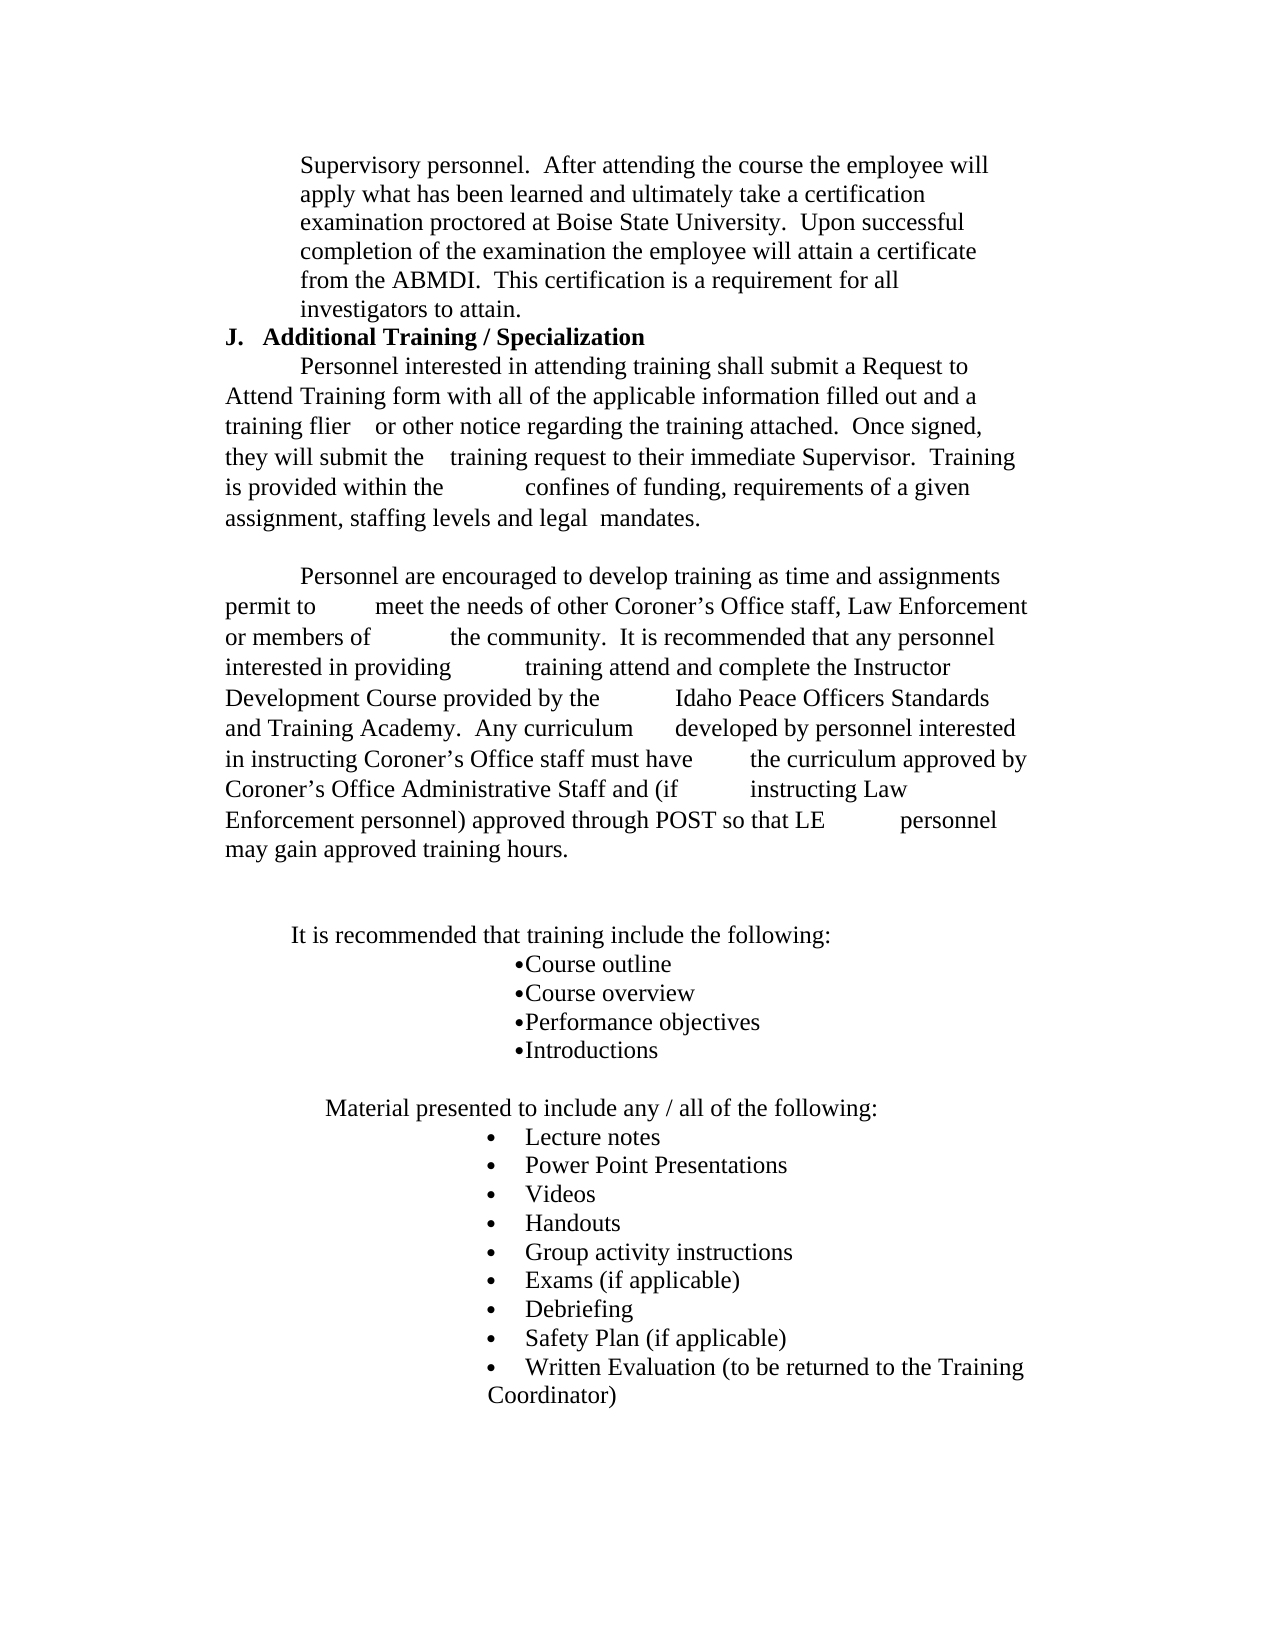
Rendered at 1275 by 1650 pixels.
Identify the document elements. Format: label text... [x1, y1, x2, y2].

list Power Point Presentations [487, 1151, 1125, 1179]
list Handouts [487, 1208, 1125, 1237]
list Course outline [516, 949, 1125, 978]
list Lecture notes [487, 1122, 1125, 1151]
list Introductions [516, 1036, 1125, 1064]
list Group activity instructions [487, 1237, 1125, 1266]
text It is recommended that training include the following: [291, 921, 1031, 949]
list Written Evaluation (to be returned to the Training Coordinator) [487, 1352, 1125, 1409]
text J. Additional Training / Specialization [225, 322, 1031, 351]
list Videos [487, 1179, 1125, 1208]
text Personnel interested in attending training shall submit a Request to Attend Training form with all of the applicable information filled out and a training flier or other notice regarding the training attached. Once signed, they will submit the training request to their immediate Supervisor. Training is provided within the confines of funding, requirements of a given assignment, staffing levels and legal mandates. [225, 351, 1031, 533]
text Material presented to include any / all of the following: [325, 1093, 1031, 1122]
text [300, 150, 1031, 322]
list Safety Plan (if applicable) [487, 1323, 1125, 1352]
list Debriefing [487, 1294, 1125, 1323]
list Course overview [516, 978, 1125, 1007]
text Personnel are encouraged to develop training as time and assignments permit to meet the needs of other Coroner’s Office staff, Law Enforcement or members of the community. It is recommended that any personnel interested in providing training attend and complete the Instructor Development Course provided by the Idaho Peace Officers Standards and Training Academy. Any curriculum developed by personnel interested in instructing Coroner’s Office staff must have the curriculum approved by Coroner’s Office Administrative Staff and (if instructing Law Enforcement personnel) approved through POST so that LE personnel may gain approved training hours. [225, 561, 1031, 863]
list Performance objectives [516, 1007, 1125, 1036]
list Exams (if applicable) [487, 1266, 1125, 1294]
